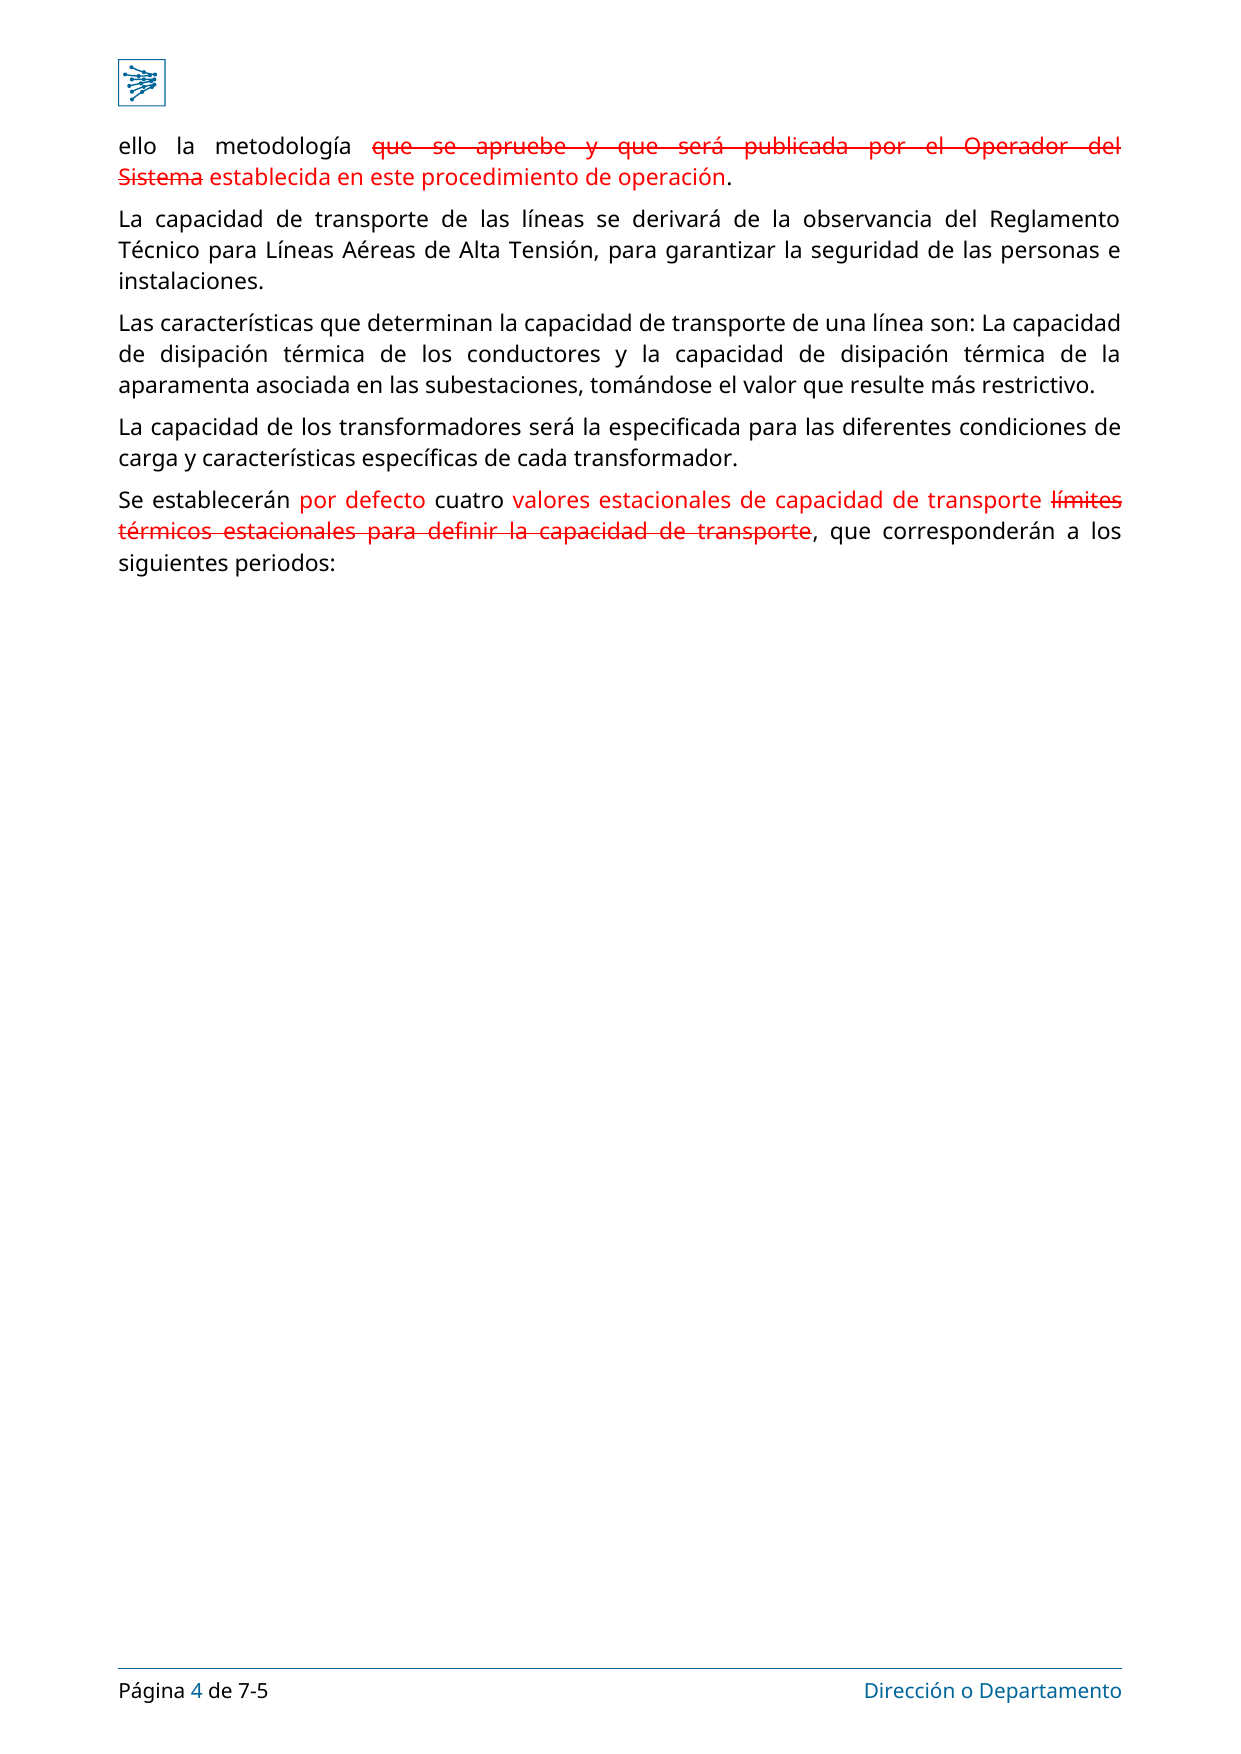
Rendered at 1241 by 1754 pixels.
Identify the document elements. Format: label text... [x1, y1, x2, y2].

text La capacidad de transporte de las líneas se derivará de la observancia del Reglamento Técnico para Líneas Aéreas de Alta Tensión, para garantizar la seguridad de las personas e instalaciones. [118, 203, 1122, 297]
text La capacidad de los transformadores será la especificada para las diferentes condiciones de carga y características específicas de cada transformador. [118, 411, 1122, 474]
text Se establecerán por defecto cuatro valores estacionales de capacidad de transporte límites térmicos estacionales para definir la capacidad de transporte, que corresponderán a los siguientes periodos: [118, 484, 1122, 578]
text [118, 130, 1122, 192]
text Las características que determinan la capacidad de transporte de una línea son: La capacidad de disipación térmica de los conductores y la capacidad de disipación térmica de la aparamenta asociada en las subestaciones, tomándose el valor que resulte más restrictivo. [118, 307, 1122, 401]
